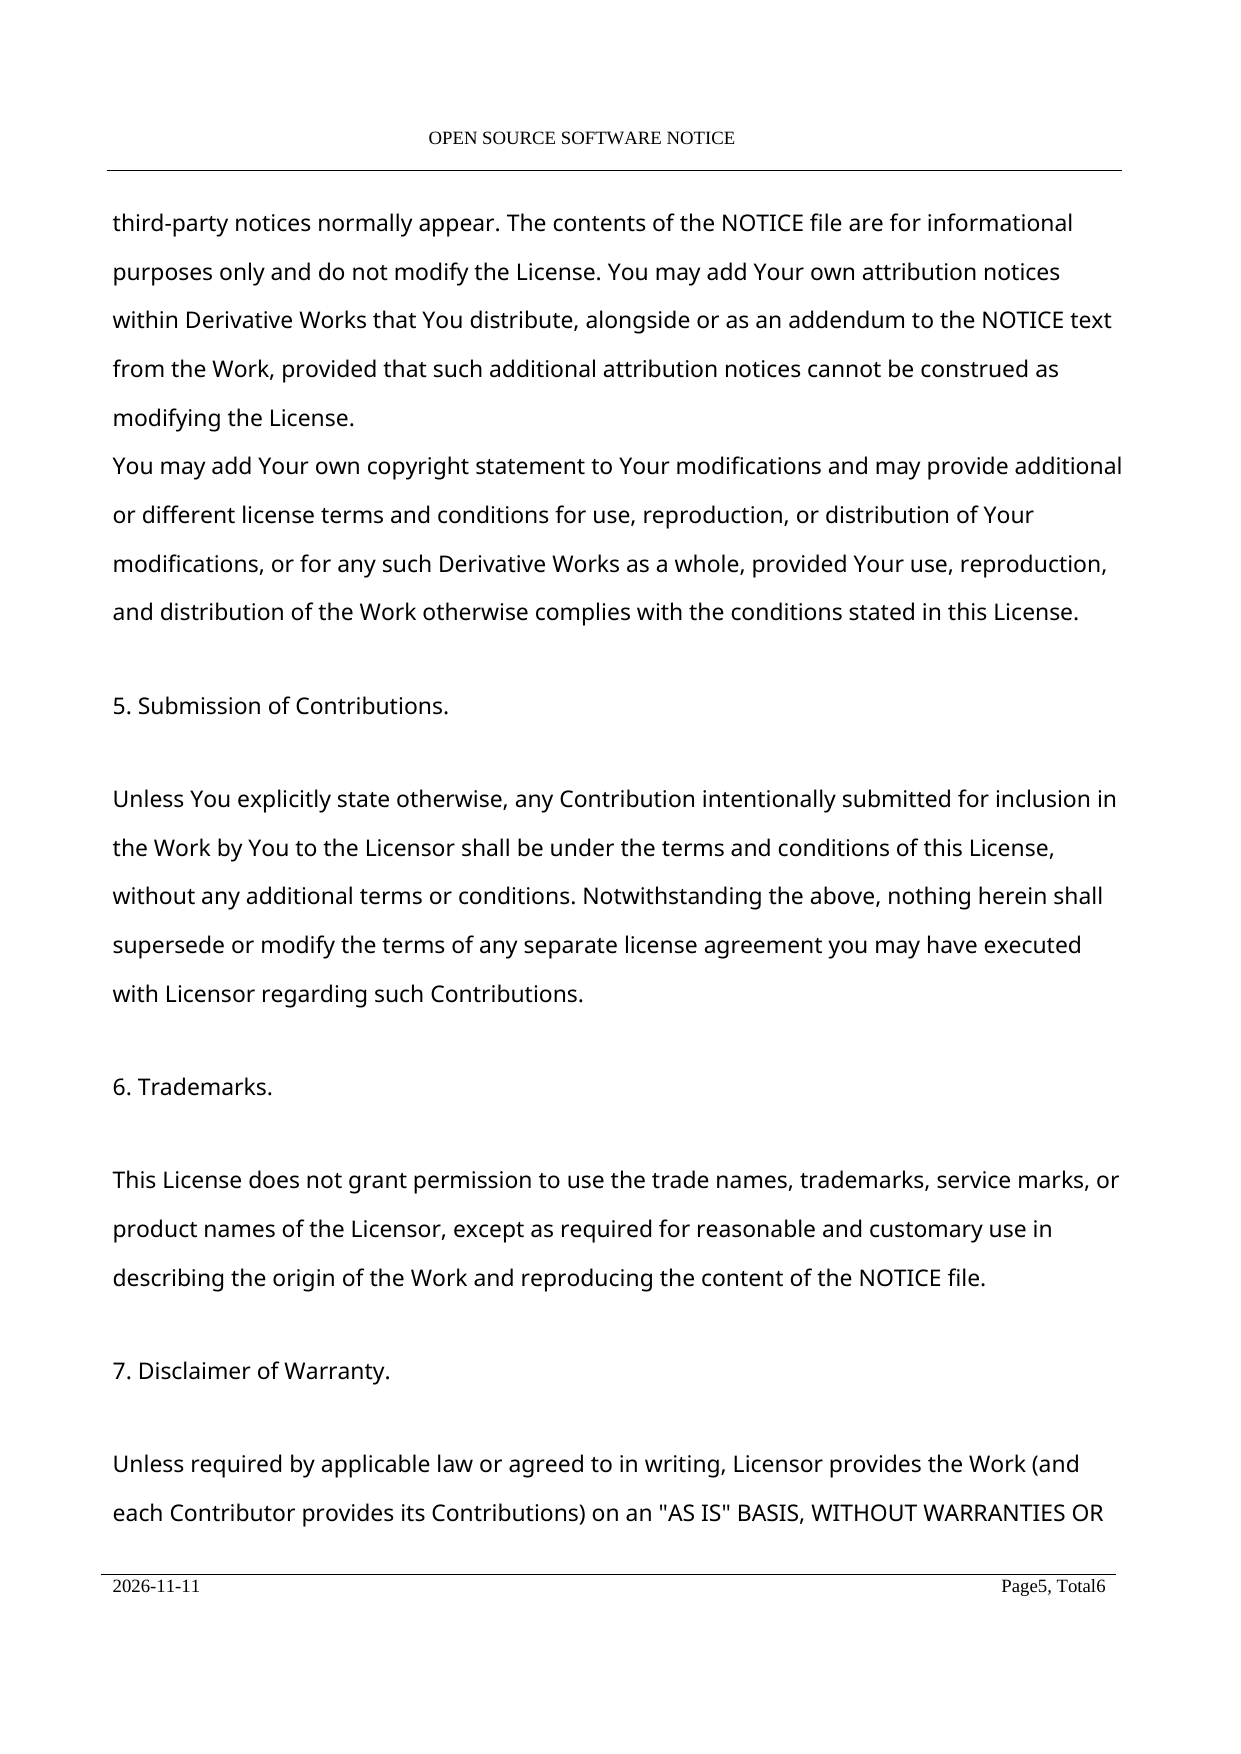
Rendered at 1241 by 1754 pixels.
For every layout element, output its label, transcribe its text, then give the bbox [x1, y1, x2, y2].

text 7. Disclaimer of Warranty. [112, 1354, 1128, 1387]
text 6. Trademarks. [112, 1070, 1128, 1103]
text You may add Your own copyright statement to Your modifications and may provide additional or different license terms and conditions for use, reproduction, or distribution of Your modifications, or for any such Derivative Works as a whole, provided Your use, reproduction, and distribution of the Work otherwise complies with the conditions stated in this License. [112, 449, 1128, 628]
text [112, 206, 1128, 434]
text Unless You explicitly state otherwise, any Contribution intentionally submitted for inclusion in the Work by You to the Licensor shall be under the terms and conditions of this License, without any additional terms or conditions. Notwithstanding the above, nothing herein shall supersede or modify the terms of any separate license agreement you may have executed with Licensor regarding such Contributions. [112, 782, 1128, 1010]
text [112, 1448, 1128, 1529]
text 5. Submission of Contributions. [112, 689, 1128, 721]
text This License does not grant permission to use the trade names, trademarks, service marks, or product names of the Licensor, except as required for reasonable and customary use in describing the origin of the Work and reproducing the content of the NOTICE file. [112, 1164, 1128, 1294]
